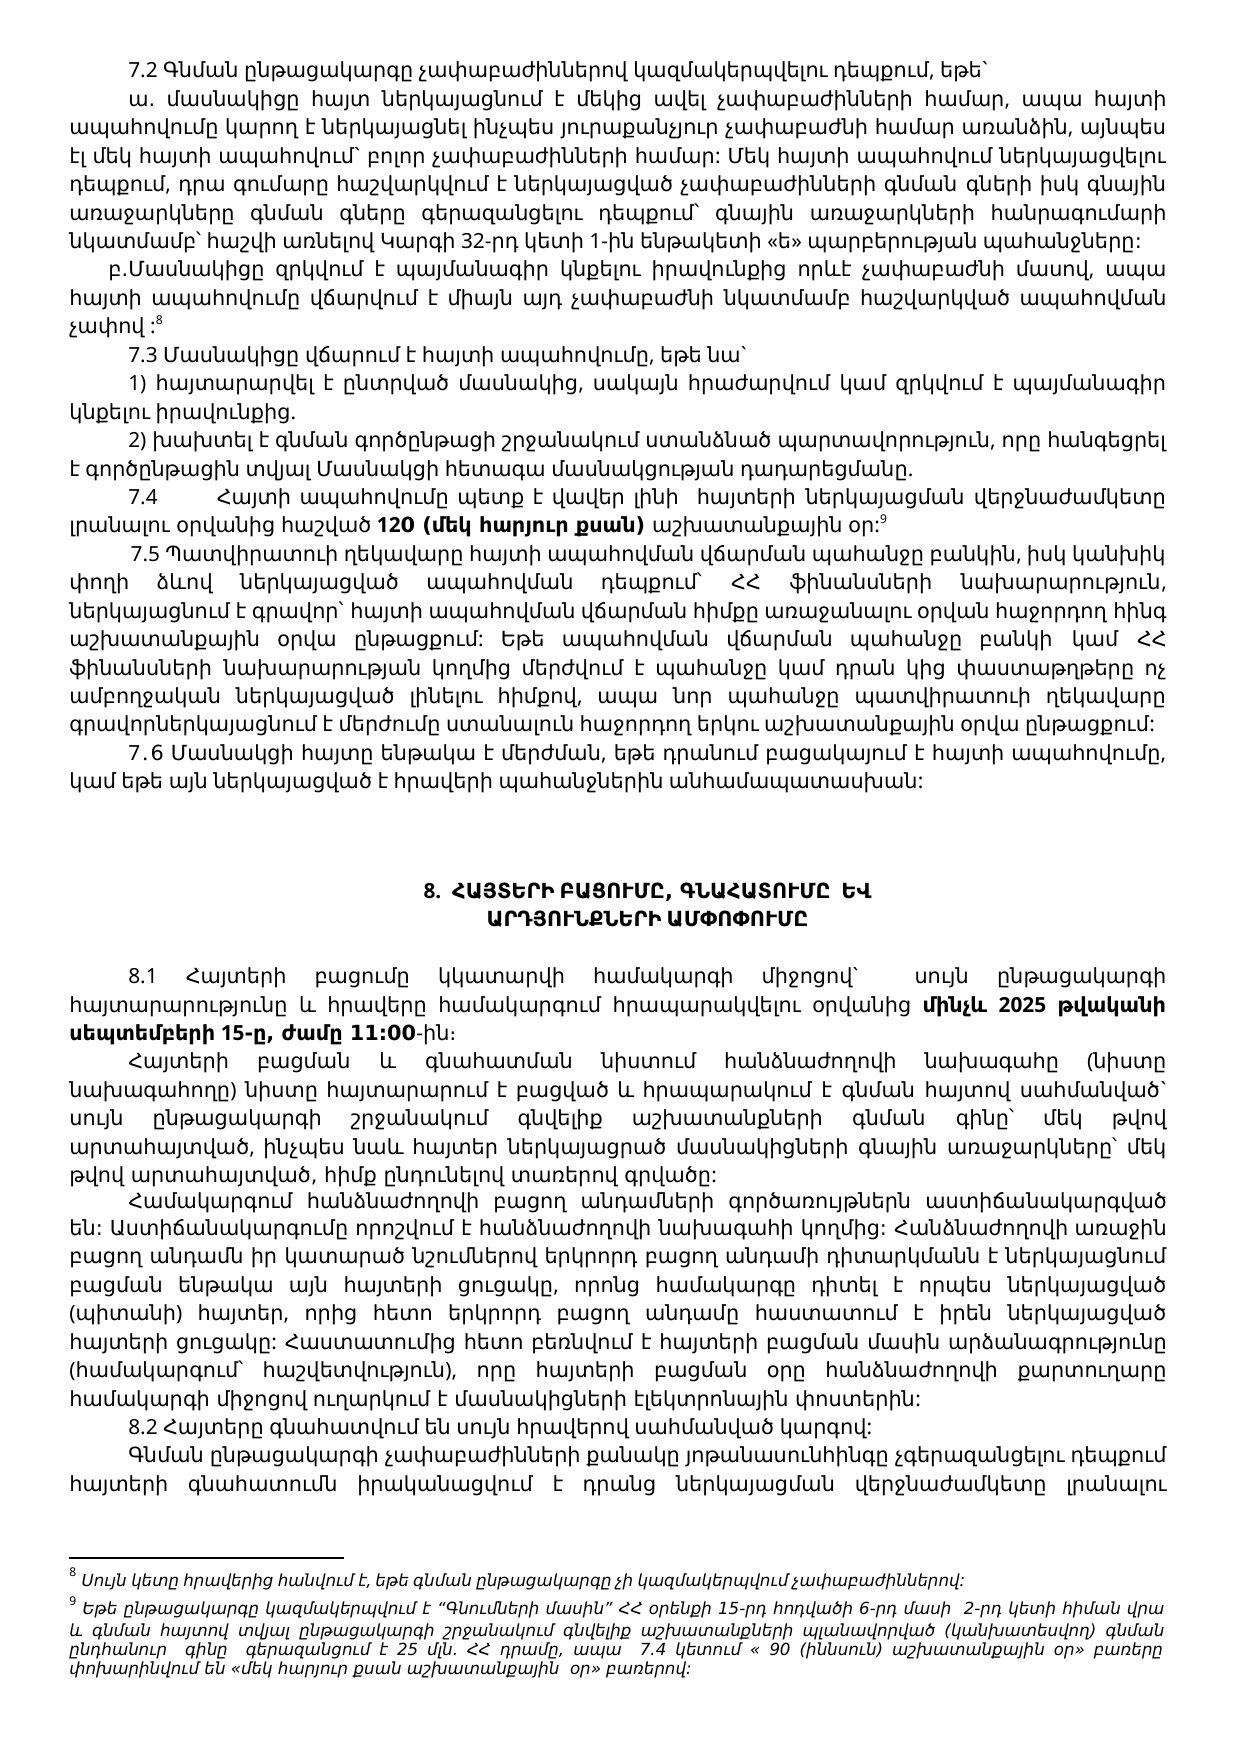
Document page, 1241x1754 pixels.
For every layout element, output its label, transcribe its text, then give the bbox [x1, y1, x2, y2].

text 8. ՀԱՅՏԵՐԻ ԲԱՑՈՒՄԸ, ԳՆԱՀԱՏՈՒՄԸ ԵՎ [69, 876, 1167, 904]
text Համակարգում հանձնաժողովի բացող անդամների գործառույթներն աստիճանակարգված են: Աստիճանակարգումը որոշվում է հանձնաժողովի նախագահի կողմից: Հանձնաժողովի առաջին բացող անդամն իր կատարած նշումներով երկրորդ բացող անդամի դիտարկմանն է ներկայացնում բացման ենթակա այն հայտերի ցուցակը, որոնց համակարգը դիտել է որպես ներկայացված (պիտանի) հայտեր, որից հետո երկրորդ բացող անդամը հաստատում է իրեն ներկայացված հայտերի ցուցակը: Հաստատումից հետո բեռնվում է հայտերի բացման մասին արձանագրությունը (համակարգում՝ հաշվետվություն), որը հայտերի բացման օրը հանձնաժողովի քարտուղարը համակարգի միջոցով ուղարկում է մասնակիցների էլեկտրոնային փոստերին: [69, 1189, 1167, 1412]
text 8.1 Հայտերի բացումը կկատարվի համակարգի միջոցով` սույն ընթացակարգի հայտարարությունը և հրավերը համակարգում հրապարակվելու օրվանից մինչև 2025 թվականի սեպտեմբերի 15-ը, ժամը 11:00-ին։ [69, 961, 1167, 1047]
text Հայտերի բացման և գնահատման նիստում հանձնաժողովի նախագահը (նիստը նախագահողը) նիստը հայտարարում է բացված և հրապարակում է գնման հայտով սահմանված` սույն ընթացակարգի շրջանակում գնվելիք աշխատանքների գնման գինը՝ մեկ թվով արտահայտված, ինչպես նաև հայտեր ներկայացրած մասնակիցների գնային առաջարկները՝ մեկ թվով արտահայտված, հիմք ընդունելով տառերով գրվածը: [69, 1047, 1167, 1189]
text 7.4 Հայտի ապահովումը պետք է վավեր լինի հայտերի ներկայացման վերջնաժամկետը լրանալու օրվանից հաշված 120 (մեկ հարյուր քսան) աշխատանքային օր: [69, 482, 1167, 539]
text 1) հայտարարվել է ընտրված մասնակից, սակայն հրաժարվում կամ զրկվում է պայմանագիր կնքելու իրավունքից. [69, 368, 1167, 425]
text 7.3 Մասնակիցը վճարում է հայտի ապահովումը, եթե նա` [69, 340, 1167, 368]
text 7.5 Պատվիրատուի ղեկավարը հայտի ապահովման վճարման պահանջը բանկին, իսկ կանխիկ փողի ձևով ներկայացված ապահովման դեպքում՝ ՀՀ ֆինանսների նախարարություն, ներկայացնում է գրավոր՝ հայտի ապահովման վճարման հիմքը առաջանալու օրվան հաջորդող հինգ աշխատանքային օրվա ընթացքում: Եթե ապահովման վճարման պահանջը բանկի կամ ՀՀ ֆինանսների նախարարության կողմից մերժվում է պահանջը կամ դրան կից փաստաթղթերը ոչ ամբողջական ներկայացված լինելու հիմքով, ապա նոր պահանջը պատվիրատուի ղեկավարը գրավորներկայացնում է մերժումը ստանալուն հաջորդող երկու աշխատանքային օրվա ընթացքում: [69, 539, 1167, 738]
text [69, 1441, 1167, 1497]
text ԱՐԴՅՈՒՆՔՆԵՐԻ ԱՄՓՈՓՈՒՄԸ [69, 904, 1167, 933]
text ա. մասնակիցը հայտ ներկայացնում է մեկից ավել չափաբաժինների համար, ապա հայտի ապահովումը կարող է ներկայացնել ինչպես յուրաքանչյուր չափաբաժնի համար առանձին, այնպես էլ մեկ հայտի ապահովում` բոլոր չափաբաժինների համար: Մեկ հայտի ապահովում ներկայացվելու դեպքում, դրա գումարը հաշվարկվում է ներկայացված չափաբաժինների գնման գների իսկ գնային առաջարկները գնման գները գերազանցելու դեպքում՝ գնային առաջարկների հանրագումարի նկատմամբ՝ հաշվի առնելով Կարգի 32-րդ կետի 1-ին ենթակետի «ե» պարբերության պահանջները: [69, 84, 1167, 254]
text 7.2 Գնման ընթացակարգը չափաբաժիններով կազմակերպվելու դեպքում, եթե` [69, 56, 1167, 84]
text 8.2 Հայտերը գնահատվում են սույն հրավերով սահմանված կարգով: [69, 1412, 1167, 1441]
text 2) խախտել է գնման գործընթացի շրջանակում ստանձնած պարտավորություն, որը հանգեցրել է գործընթացին տվյալ Մասնակցի հետագա մասնակցության դադարեցմանը. [69, 425, 1167, 482]
text 7․6 Մասնակցի հայտը ենթակա է մերժման, եթե դրանում բացակայում է հայտի ապահովումը, կամ եթե այն ներկայացված է հրավերի պահանջներին անհամապատասխան: [69, 738, 1167, 795]
text բ.Մասնակիցը զրկվում է պայմանագիր կնքելու իրավունքից որևէ չափաբաժնի մասով, ապա հայտի ապահովումը վճարվում է միայն այդ չափաբաժնի նկատմամբ հաշվարկված ապահովման չափով : [69, 254, 1167, 340]
